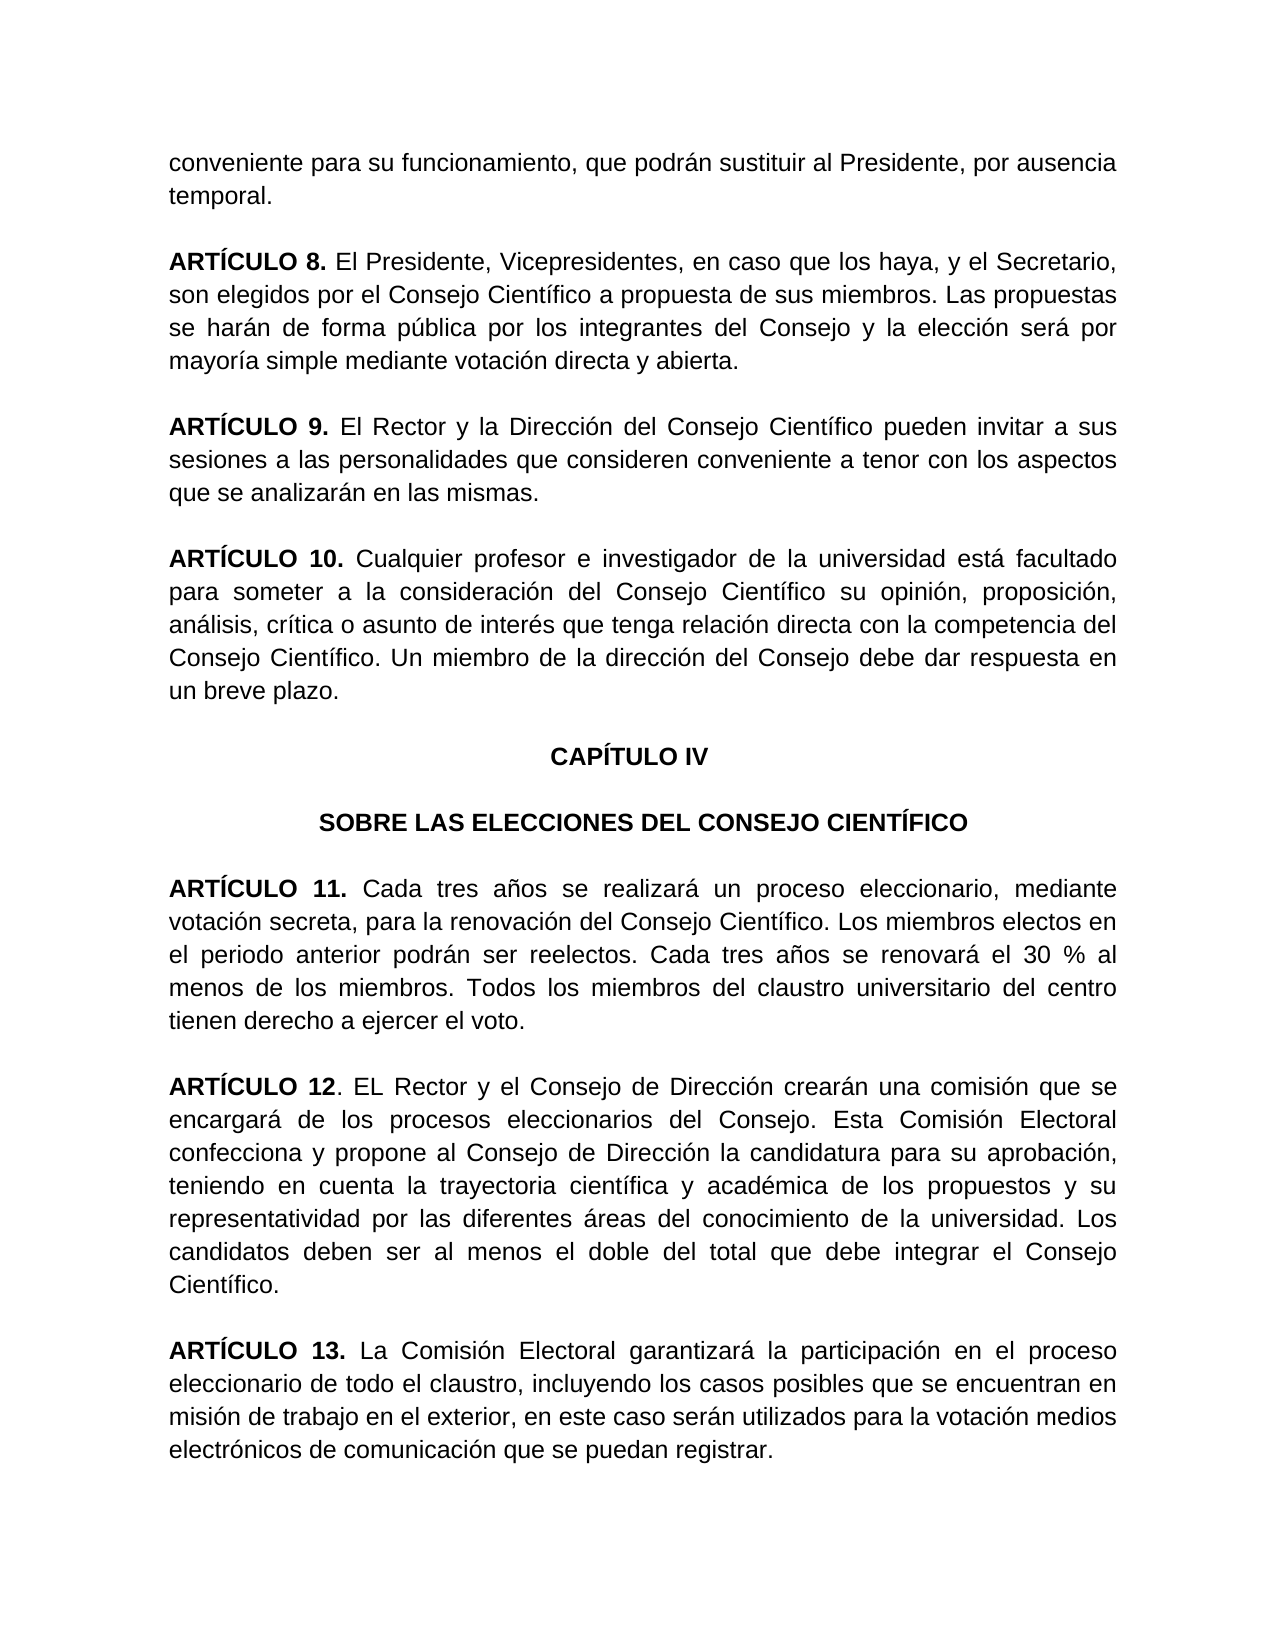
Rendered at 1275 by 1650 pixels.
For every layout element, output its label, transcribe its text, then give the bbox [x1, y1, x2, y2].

text ARTÍCULO 12. EL Rector y el Consejo de Dirección crearán una comisión que se encargará de los procesos eleccionarios del Consejo. Esta Comisión Electoral confecciona y propone al Consejo de Dirección la candidatura para su aprobación, teniendo en cuenta la trayectoria científica y académica de los propuestos y su representatividad por las diferentes áreas del conocimiento de la universidad. Los candidatos deben ser al menos el doble del total que debe integrar el Consejo Científico. [169, 1072, 1119, 1299]
text ARTÍCULO 11. Cada tres años se realizará un proceso eleccionario, mediante votación secreta, para la renovación del Consejo Científico. Los miembros electos en el periodo anterior podrán ser reelectos. Cada tres años se renovará el 30 % al menos de los miembros. Todos los miembros del claustro universitario del centro tienen derecho a ejercer el voto. [169, 874, 1119, 1035]
text ARTÍCULO 9. El Rector y la Dirección del Consejo Científico pueden invitar a sus sesiones a las personalidades que consideren conveniente a tenor con los aspectos que se analizarán en las mismas. [169, 412, 1119, 507]
text ARTÍCULO 13. La Comisión Electoral garantizará la participación en el proceso eleccionario de todo el claustro, incluyendo los casos posibles que se encuentran en misión de trabajo en el exterior, en este caso serán utilizados para la votación medios electrónicos de comunicación que se puedan registrar. [169, 1336, 1119, 1464]
text CAPÍTULO IV [169, 742, 972, 771]
text ARTÍCULO 8. El Presidente, Vicepresidentes, en caso que los haya, y el Secretario, son elegidos por el Consejo Científico a propuesta de sus miembros. Las propuestas se harán de forma pública por los integrantes del Consejo y la elección será por mayoría simple mediante votación directa y abierta. [169, 247, 1119, 374]
text ARTÍCULO 10. Cualquier profesor e investigador de la universidad está facultado para someter a la consideración del Consejo Científico su opinión, proposición, análisis, crítica o asunto de interés que tenga relación directa con la competencia del Consejo Científico. Un miembro de la dirección del Consejo debe dar respuesta en un breve plazo. [169, 544, 1119, 705]
text SOBRE LAS ELECCIONES DEL CONSEJO CIENTÍFICO [169, 808, 1119, 837]
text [169, 148, 1119, 209]
